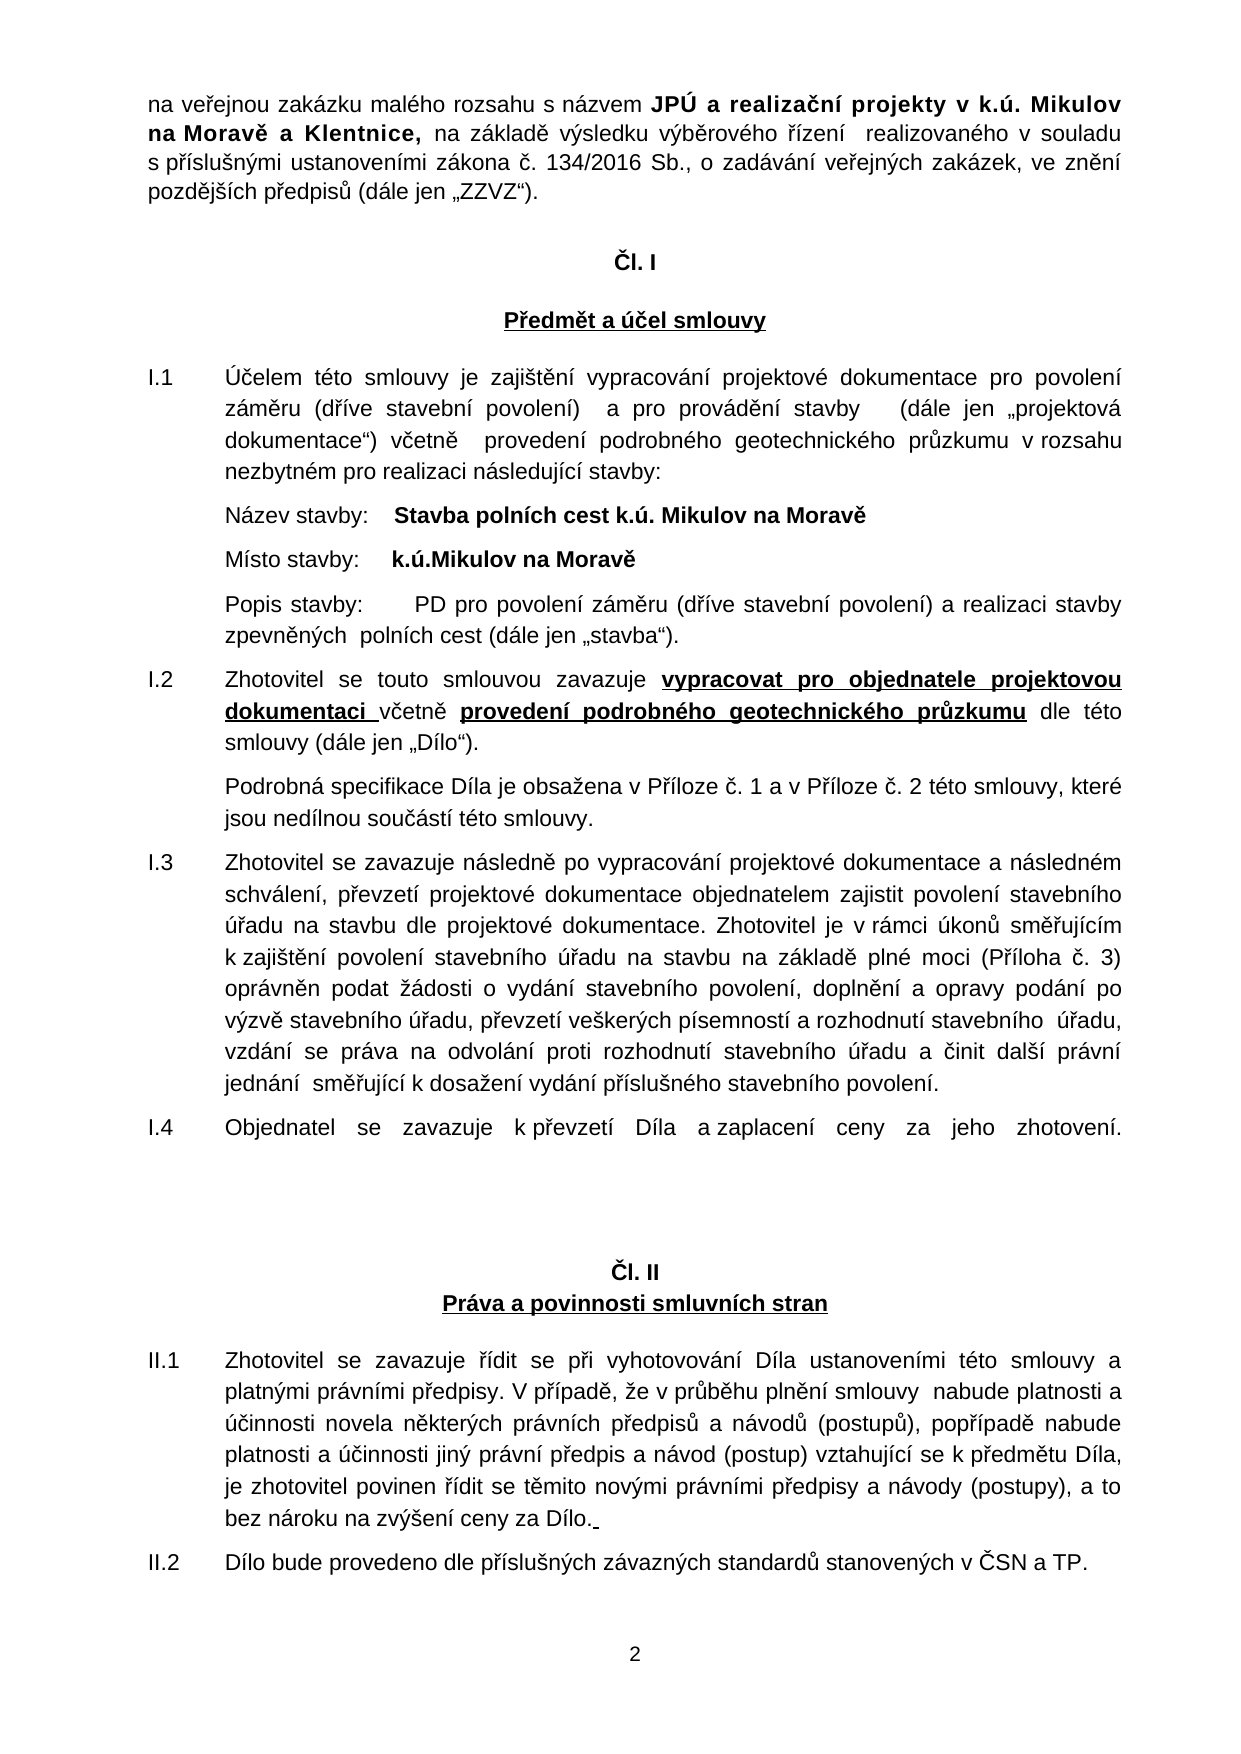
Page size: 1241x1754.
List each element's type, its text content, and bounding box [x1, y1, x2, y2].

list Místo stavby: k.ú.Mikulov na Moravě [224, 546, 1122, 573]
list Podrobná specifikace Díla je obsažena v Příloze č. 1 a v Příloze č. 2 této smlouvy, které jsou nedílnou součástí této smlouvy. [224, 773, 1122, 831]
list Dílo bude provedeno dle příslušných závazných standardů stanovených v ČSN a TP. [148, 1549, 1122, 1575]
text Předmět a účel smlouvy [148, 305, 1122, 334]
list Název stavby: Stavba polních cest k.ú. Mikulov na Moravě [224, 502, 1122, 529]
text na veřejnou zakázku malého rozsahu s názvem JPÚ a realizační projekty v k.ú. Mikulov na Moravě a Klentnice, na základě výsledku výběrového řízení realizovaného v souladu s příslušnými ustanoveními zákona č. 134/2016 Sb., o zadávání veřejných zakázek, ve znění pozdějších předpisů (dále jen „ZZVZ“). [148, 89, 1122, 205]
text Práva a povinnosti smluvních stran [148, 1259, 1122, 1317]
list Objednatel se zavazuje k převzetí Díla a zaplacení ceny za jeho zhotovení. [148, 1114, 1122, 1203]
text Čl. I [148, 218, 1122, 276]
list Účelem této smlouvy je zajištění vypracování projektové dokumentace pro povolení záměru (dříve stavební povolení) a pro provádění stavby (dále jen „projektová dokumentace“) včetně provedení podrobného geotechnického průzkumu v rozsahu nezbytném pro realizaci následující stavby: [148, 364, 1122, 485]
list Popis stavby: PD pro povolení záměru (dříve stavební povolení) a realizaci stavby zpevněných polních cest (dále jen „stavba“). [224, 591, 1122, 648]
list Zhotovitel se touto smlouvou zavazuje vypracovat pro objednatele projektovou dokumentaci včetně provedení podrobného geotechnického průzkumu dle této smlouvy (dále jen „Dílo“). [148, 666, 1122, 756]
list Zhotovitel se zavazuje následně po vypracování projektové dokumentace a následném schválení, převzetí projektové dokumentace objednatelem zajistit povolení stavebního úřadu na stavbu dle projektové dokumentace. Zhotovitel je v rámci úkonů směřujícím k zajištění povolení stavebního úřadu na stavbu na základě plné moci (Příloha č. 3) oprávněn podat žádosti o vydání stavebního povolení, doplnění a opravy podání po výzvě stavebního úřadu, převzetí veškerých písemností a rozhodnutí stavebního úřadu, vzdání se práva na odvolání proti rozhodnutí stavebního úřadu a činit další právní jednání směřující k dosažení vydání příslušného stavebního povolení. [148, 849, 1122, 1096]
list Zhotovitel se zavazuje řídit se při vyhotovování Díla ustanoveními této smlouvy a platnými právními předpisy. V případě, že v průběhu plnění smlouvy nabude platnosti a účinnosti novela některých právních předpisů a návodů (postupů), popřípadě nabude platnosti a účinnosti jiný právní předpis a návod (postup) vztahující se k předmětu Díla, je zhotovitel povinen řídit se těmito novými právními předpisy a návody (postupy), a to bez nároku na zvýšení ceny za Dílo. [148, 1347, 1122, 1531]
